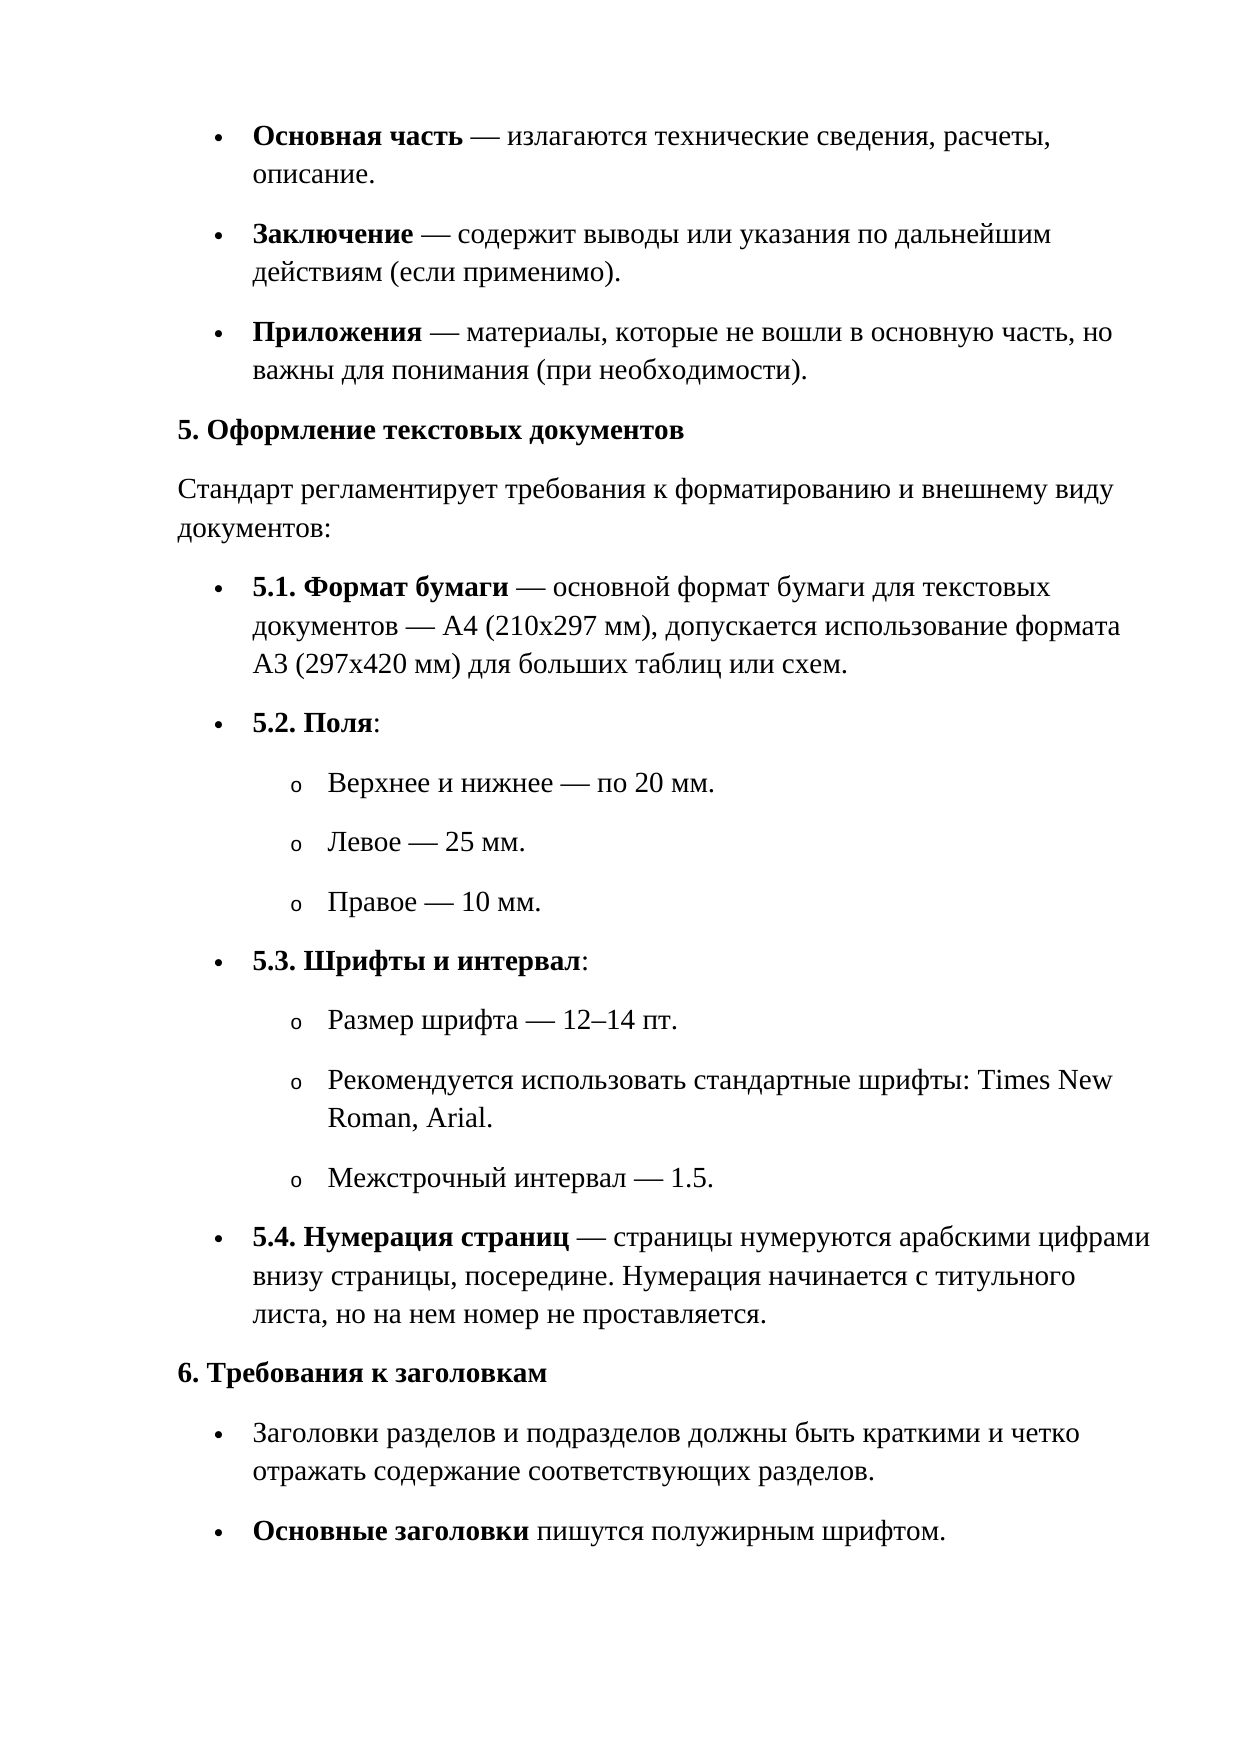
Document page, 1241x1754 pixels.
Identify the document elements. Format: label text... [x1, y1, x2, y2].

list Правое — 10 мм. [290, 884, 1152, 917]
list Заключение — содержит выводы или указания по дальнейшим действиям (если применимо). [215, 216, 1152, 288]
list 5.1. Формат бумаги — основной формат бумаги для текстовых документов — A4 (210x297 мм), допускается использование формата A3 (297x420 мм) для больших таблиц или схем. [215, 569, 1152, 680]
list Приложения — материалы, которые не вошли в основную часть, но важны для понимания (при необходимости). [215, 314, 1152, 386]
list Заголовки разделов и подразделов должны быть краткими и четко отражать содержание соответствующих разделов. [215, 1415, 1152, 1487]
list Левое — 25 мм. [290, 824, 1152, 858]
list Основная часть — излагаются технические сведения, расчеты, описание. [215, 118, 1152, 190]
text 5. Оформление текстовых документов [177, 412, 1152, 445]
list Основные заголовки пишутся полужирным шрифтом. [215, 1513, 1152, 1546]
text 6. Требования к заголовкам [177, 1356, 1152, 1389]
list 5.4. Нумерация страниц — страницы нумеруются арабскими цифрами внизу страницы, посередине. Нумерация начинается с титульного листа, но на нем номер не проставляется. [215, 1219, 1152, 1330]
list 5.2. Поля: [215, 706, 1152, 739]
list 5.3. Шрифты и интервал: [215, 943, 1152, 977]
text Стандарт регламентирует требования к форматированию и внешнему виду документов: [177, 471, 1152, 543]
list Верхнее и нижнее — по 20 мм. [290, 765, 1152, 798]
list Межстрочный интервал — 1.5. [290, 1160, 1152, 1193]
list Рекомендуется использовать стандартные шрифты: Times New Roman, Arial. [290, 1062, 1152, 1134]
list Размер шрифта — 12–14 пт. [290, 1002, 1152, 1036]
